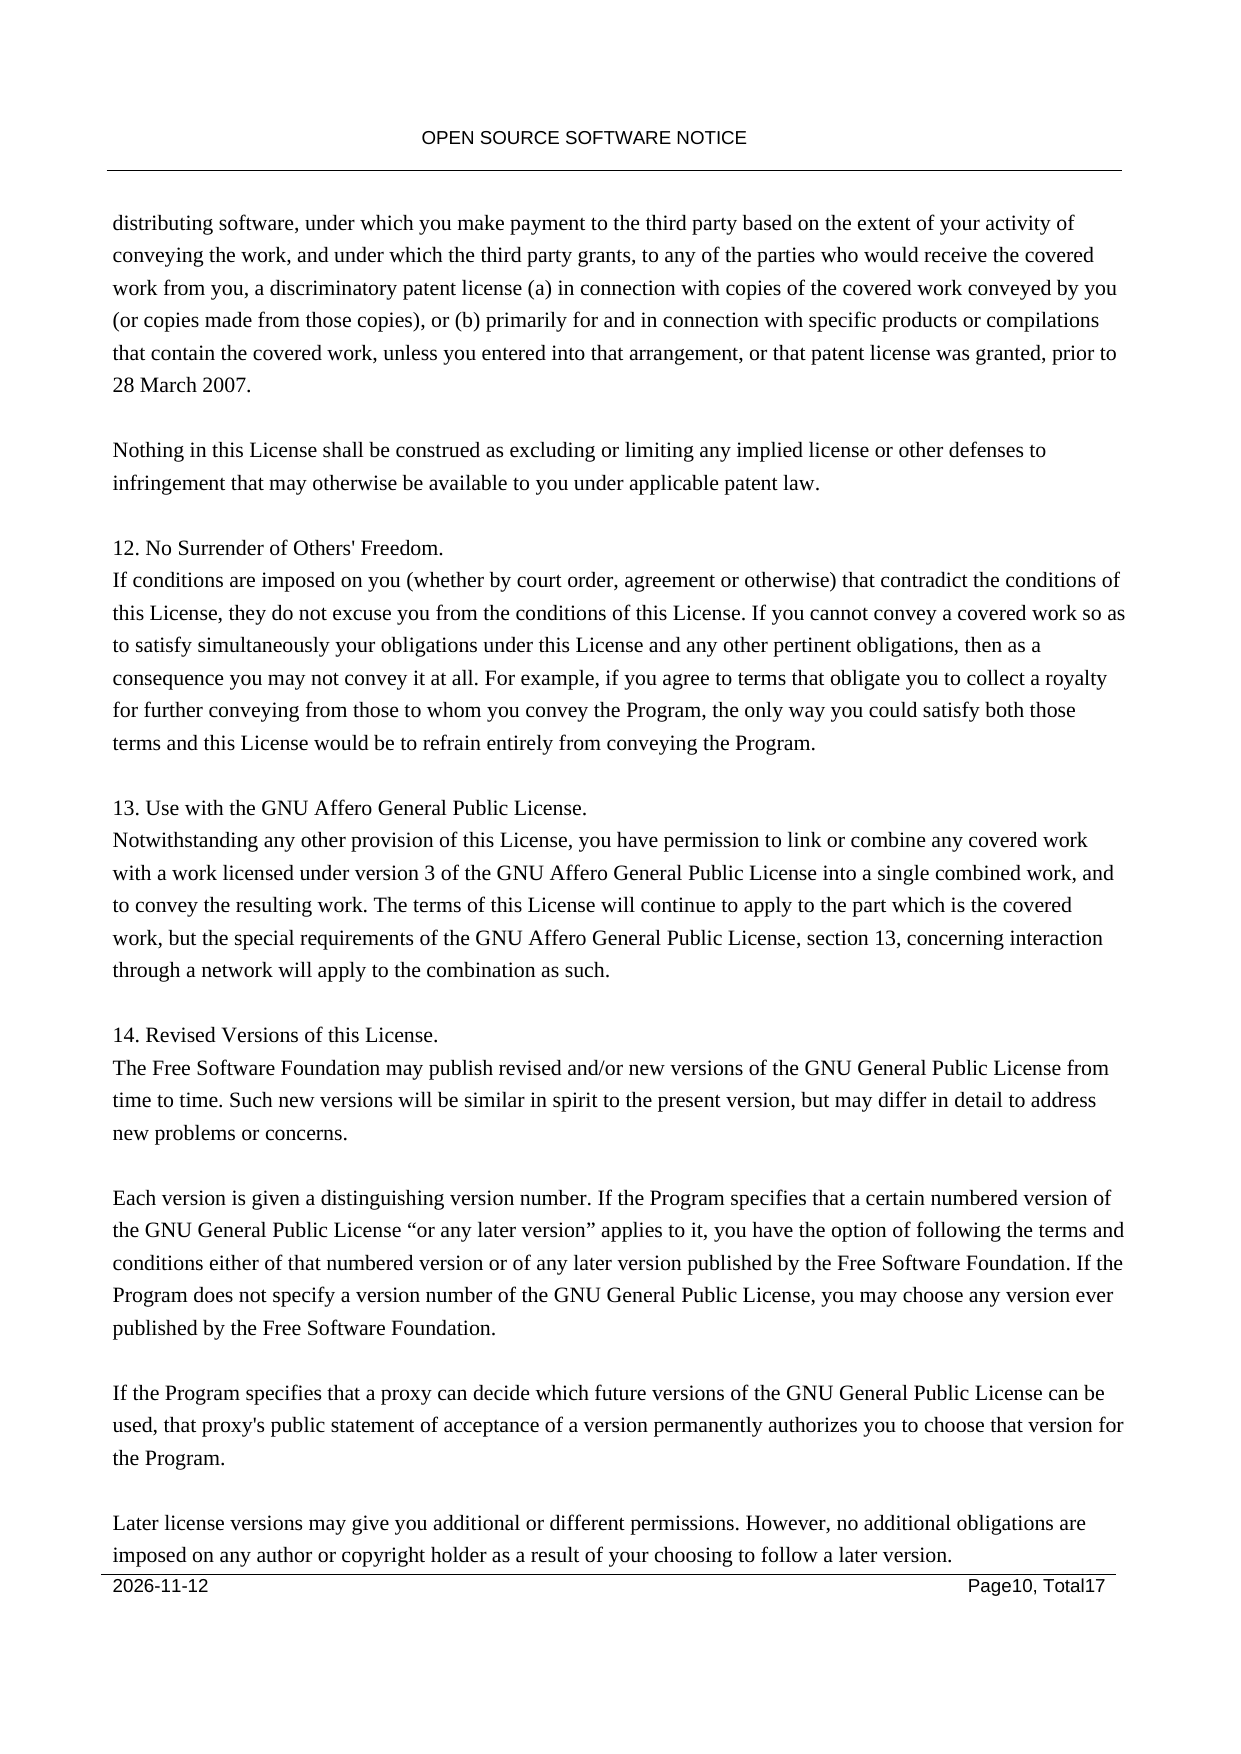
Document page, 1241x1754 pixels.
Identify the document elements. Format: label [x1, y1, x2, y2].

text [112, 206, 1128, 1571]
